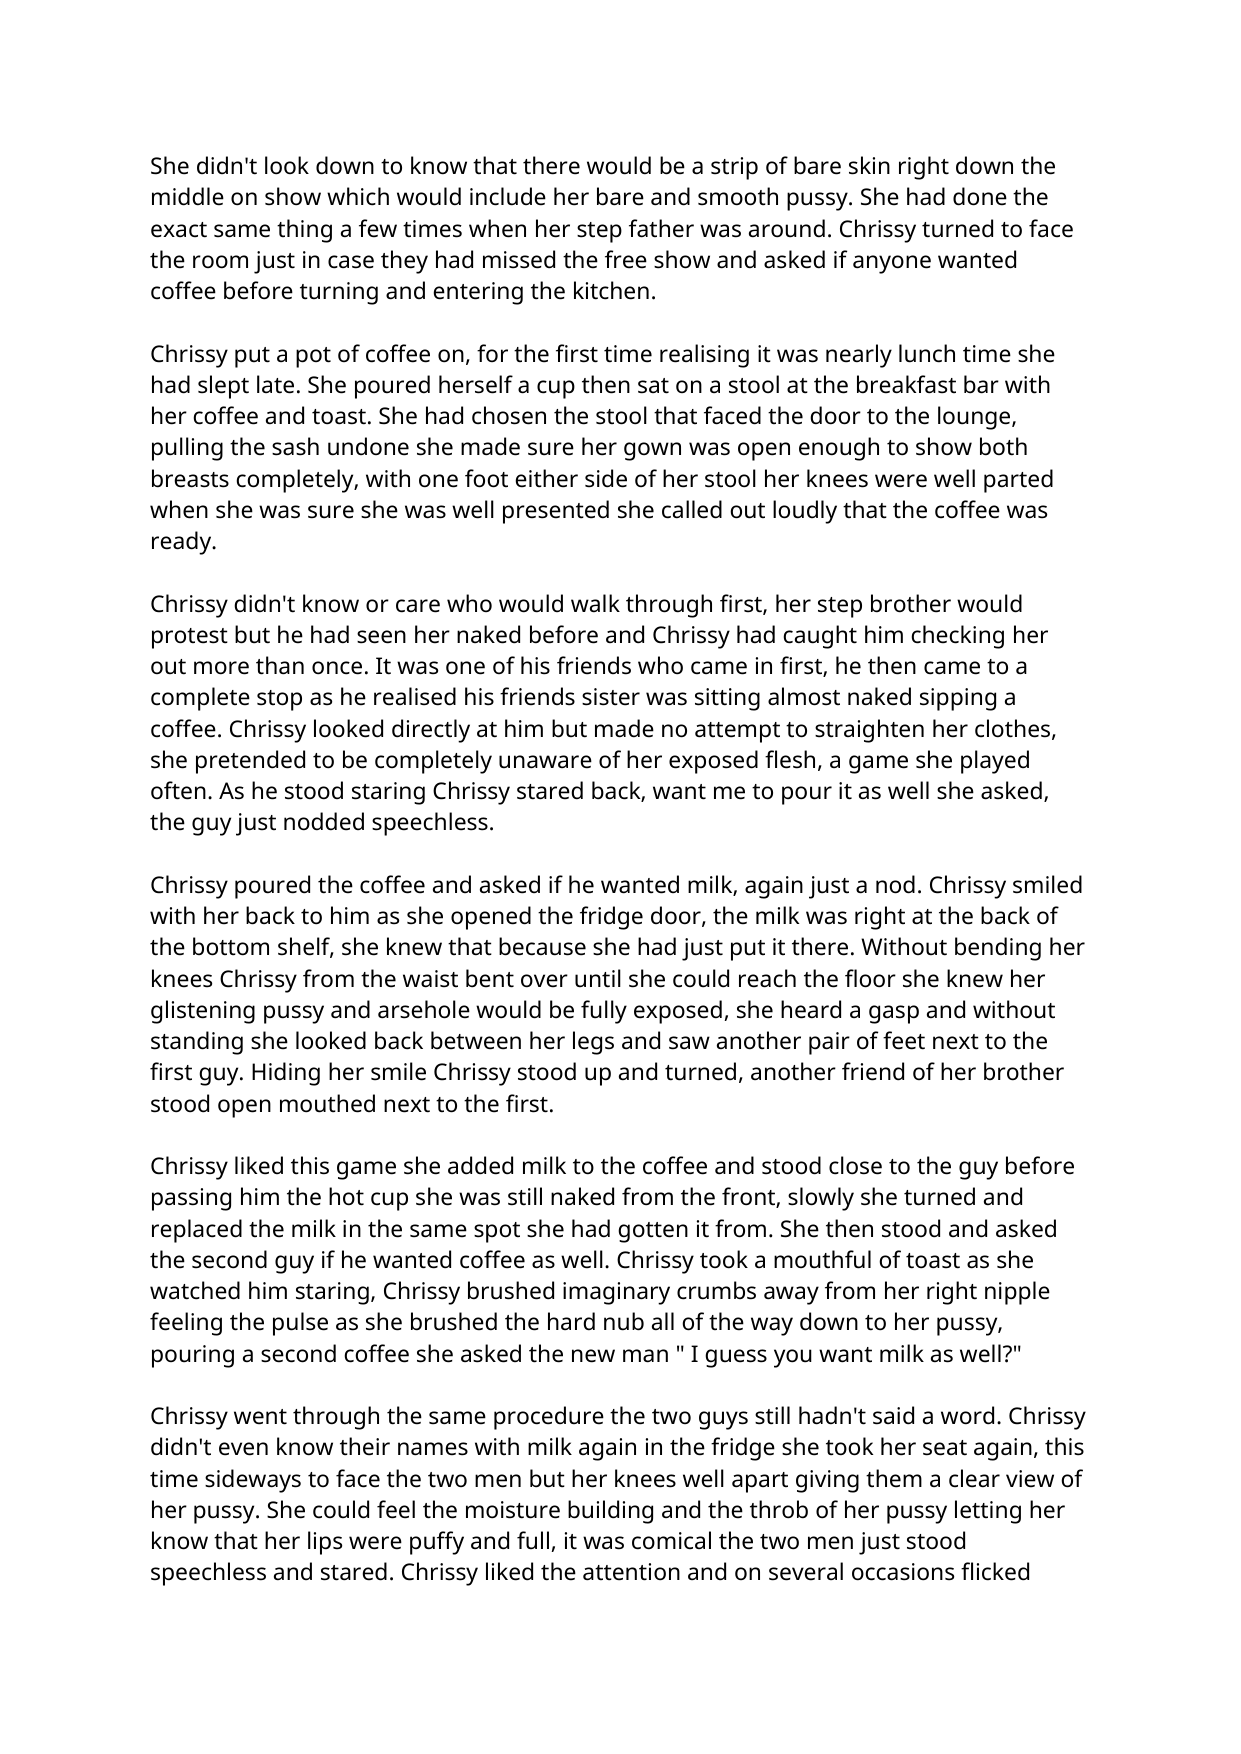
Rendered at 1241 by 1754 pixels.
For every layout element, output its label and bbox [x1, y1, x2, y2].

text [150, 150, 1090, 1587]
